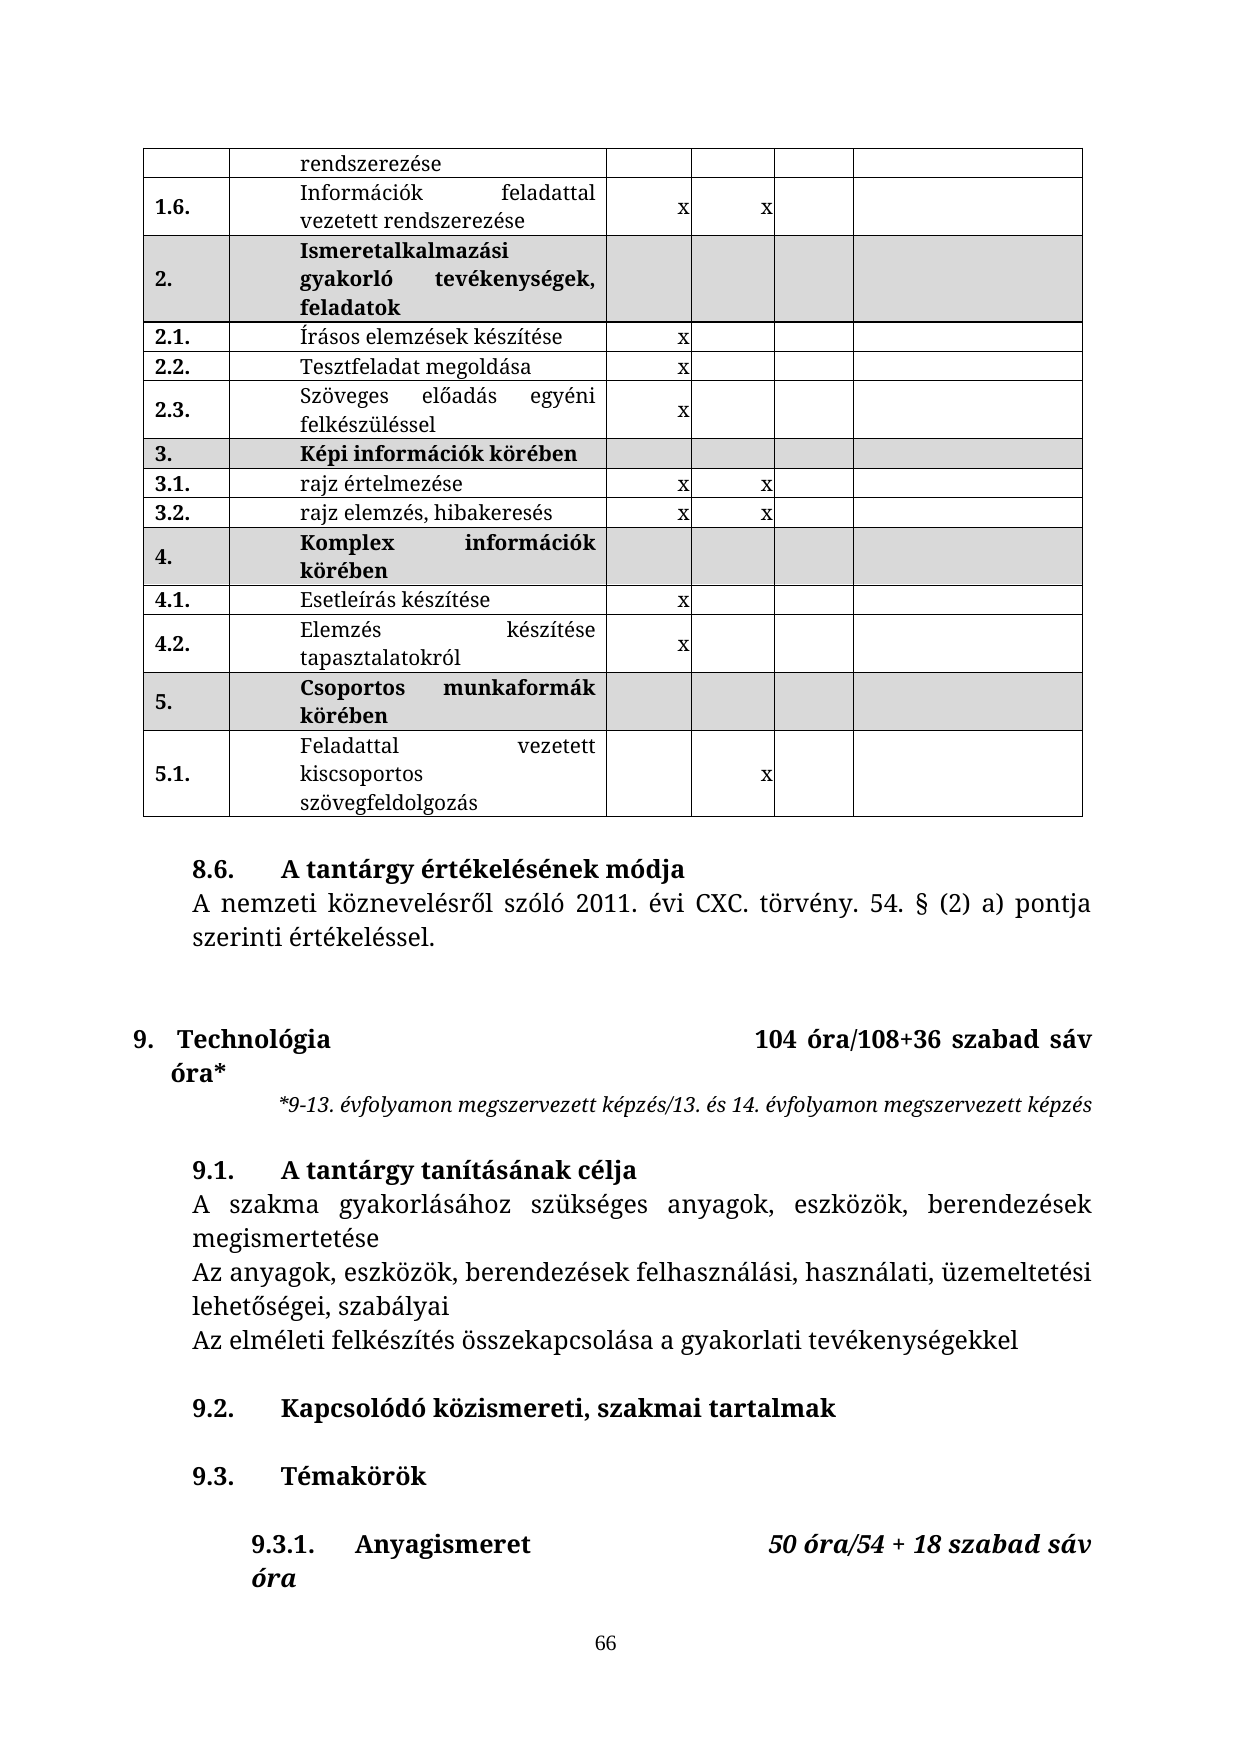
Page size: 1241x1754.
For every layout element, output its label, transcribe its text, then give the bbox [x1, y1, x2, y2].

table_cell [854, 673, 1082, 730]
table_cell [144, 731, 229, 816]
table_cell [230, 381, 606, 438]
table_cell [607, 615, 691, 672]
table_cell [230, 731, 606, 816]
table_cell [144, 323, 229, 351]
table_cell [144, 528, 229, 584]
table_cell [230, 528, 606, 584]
list A tantárgy értékelésének módja [192, 851, 1093, 885]
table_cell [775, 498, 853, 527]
text Az anyagok, eszközök, berendezések felhasználási, használati, üzemeltetési lehetőségei, szabályai [192, 1254, 1093, 1323]
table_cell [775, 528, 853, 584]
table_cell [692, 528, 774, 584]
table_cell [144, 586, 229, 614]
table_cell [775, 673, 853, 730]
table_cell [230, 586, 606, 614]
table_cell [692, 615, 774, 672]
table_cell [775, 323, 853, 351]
text *9-13. évfolyamon megszervezett képzés/13. és 14. évfolyamon megszervezett képzés [208, 1090, 1093, 1118]
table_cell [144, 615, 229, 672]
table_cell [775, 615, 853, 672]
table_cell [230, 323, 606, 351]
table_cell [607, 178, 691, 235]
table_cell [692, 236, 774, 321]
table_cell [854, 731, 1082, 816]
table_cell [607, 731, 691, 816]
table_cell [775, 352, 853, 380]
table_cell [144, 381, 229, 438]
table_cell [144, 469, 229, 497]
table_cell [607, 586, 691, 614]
list Anyagismeret 50 óra/54 + 18 szabad sáv óra [251, 1527, 1093, 1595]
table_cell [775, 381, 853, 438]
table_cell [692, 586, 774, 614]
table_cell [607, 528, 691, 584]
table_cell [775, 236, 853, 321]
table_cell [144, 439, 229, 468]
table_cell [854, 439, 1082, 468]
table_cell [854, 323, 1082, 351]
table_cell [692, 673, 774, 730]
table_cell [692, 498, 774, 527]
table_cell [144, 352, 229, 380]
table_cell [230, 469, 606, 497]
list Témakörök [192, 1459, 1093, 1493]
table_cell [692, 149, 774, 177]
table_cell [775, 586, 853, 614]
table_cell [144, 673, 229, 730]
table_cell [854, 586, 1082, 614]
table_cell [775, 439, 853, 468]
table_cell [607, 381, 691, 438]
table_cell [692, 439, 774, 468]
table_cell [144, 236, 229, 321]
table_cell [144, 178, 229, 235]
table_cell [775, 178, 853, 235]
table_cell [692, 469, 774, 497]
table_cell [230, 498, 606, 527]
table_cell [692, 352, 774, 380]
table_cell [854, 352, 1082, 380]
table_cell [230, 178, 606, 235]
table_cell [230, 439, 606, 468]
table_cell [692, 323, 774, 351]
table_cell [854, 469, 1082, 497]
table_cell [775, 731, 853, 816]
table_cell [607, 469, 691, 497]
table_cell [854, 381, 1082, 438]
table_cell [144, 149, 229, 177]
text A nemzeti köznevelésről szóló 2011. évi CXC. törvény. 54. § (2) a) pontja szerinti értékeléssel. [192, 885, 1093, 953]
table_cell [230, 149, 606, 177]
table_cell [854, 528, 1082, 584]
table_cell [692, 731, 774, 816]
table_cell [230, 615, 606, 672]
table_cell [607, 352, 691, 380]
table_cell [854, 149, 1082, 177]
text A szakma gyakorlásához szükséges anyagok, eszközök, berendezések megismertetése [192, 1186, 1093, 1254]
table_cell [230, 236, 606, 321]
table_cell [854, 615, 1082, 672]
text Az elméleti felkészítés összekapcsolása a gyakorlati tevékenységekkel [192, 1323, 1093, 1357]
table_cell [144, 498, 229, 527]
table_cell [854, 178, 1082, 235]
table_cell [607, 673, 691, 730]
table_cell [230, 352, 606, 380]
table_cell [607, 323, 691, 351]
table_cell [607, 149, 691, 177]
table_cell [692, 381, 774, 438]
list A tantárgy tanításának célja [192, 1152, 1093, 1186]
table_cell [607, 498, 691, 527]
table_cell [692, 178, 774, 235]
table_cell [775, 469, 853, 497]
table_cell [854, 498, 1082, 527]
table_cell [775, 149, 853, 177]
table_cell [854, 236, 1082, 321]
list Kapcsolódó közismereti, szakmai tartalmak [192, 1391, 1093, 1425]
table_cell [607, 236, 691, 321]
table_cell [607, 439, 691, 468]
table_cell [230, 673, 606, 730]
list Technológia 104 óra/108+36 szabad sáv óra* [133, 1022, 1093, 1090]
